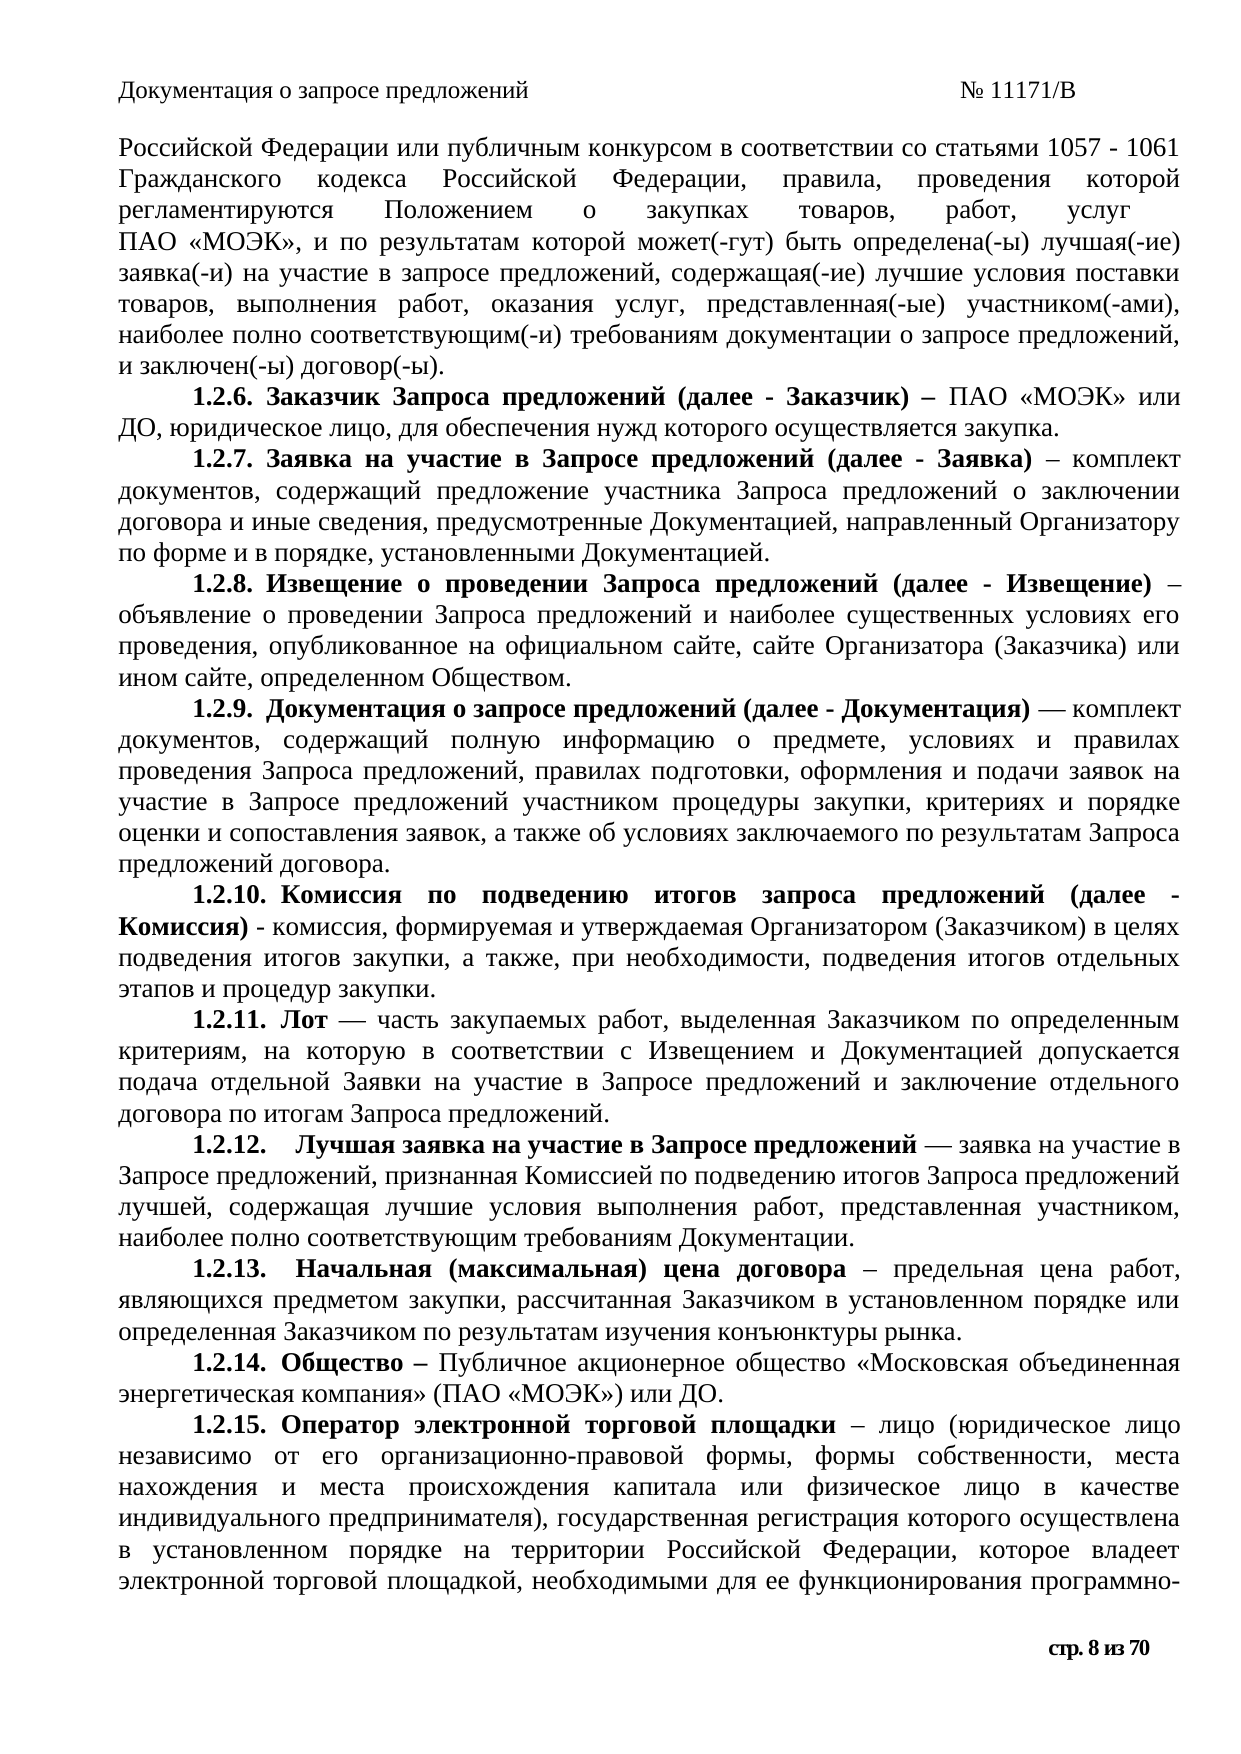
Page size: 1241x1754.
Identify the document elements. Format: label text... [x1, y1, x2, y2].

list Комиссия по подведению итогов запроса предложений (далее -Комиссия) - комиссия, формируемая и утверждаемая Организатором (Заказчиком) в целях подведения итогов закупки, а также, при необходимости, подведения итогов отдельных этапов и процедур закупки. [118, 879, 1181, 1003]
list Извещение о проведении Запроса предложений (далее - Извещение) – объявление о проведении Запроса предложений и наиболее существенных условиях его проведения, опубликованное на официальном сайте, сайте Организатора (Заказчика) или ином сайте, определенном Обществом. [118, 567, 1181, 692]
list Заказчик Запроса предложений (далее - Заказчик) – ПАО «МОЭК» или ДО, юридическое лицо, для обеспечения нужд которого осуществляется закупка. [118, 380, 1181, 443]
list Лучшая заявка на участие в Запросе предложений — заявка на участие в Запросе предложений, признанная Комиссией по подведению итогов Запроса предложений лучшей, содержащая лучшие условия выполнения работ, представленная участником, наиболее полно соответствующим требованиям Документации. [118, 1128, 1181, 1252]
list Заявка на участие в Запросе предложений (далее - Заявка) – комплект документов, содержащий предложение участника Запроса предложений о заключении договора и иные сведения, предусмотренные Документацией, направленный Организатору по форме и в порядке, установленными Документацией. [118, 443, 1181, 567]
list Начальная (максимальная) цена договора – предельная цена работ, являющихся предметом закупки, рассчитанная Заказчиком в установленном порядке или определенная Заказчиком по результатам изучения конъюнктуры рынка. [118, 1252, 1181, 1346]
list Общество – Публичное акционерное общество «Московская объединенная энергетическая компания» (ПАО «МОЭК») или ДО. [118, 1346, 1181, 1408]
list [118, 1408, 1181, 1595]
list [118, 131, 1181, 380]
list Лот — часть закупаемых работ, выделенная Заказчиком по определенным критериям, на которую в соответствии с Извещением и Документацией допускается подача отдельной Заявки на участие в Запросе предложений и заключение отдельного договора по итогам Запроса предложений. [118, 1003, 1181, 1128]
list Документация о запросе предложений (далее - Документация) — комплект документов, содержащий полную информацию о предмете, условиях и правилах проведения Запроса предложений, правилах подготовки, оформления и подачи заявок на участие в Запросе предложений участником процедуры закупки, критериях и порядке оценки и сопоставления заявок, а также об условиях заключаемого по результатам Запроса предложений договора. [118, 692, 1181, 879]
